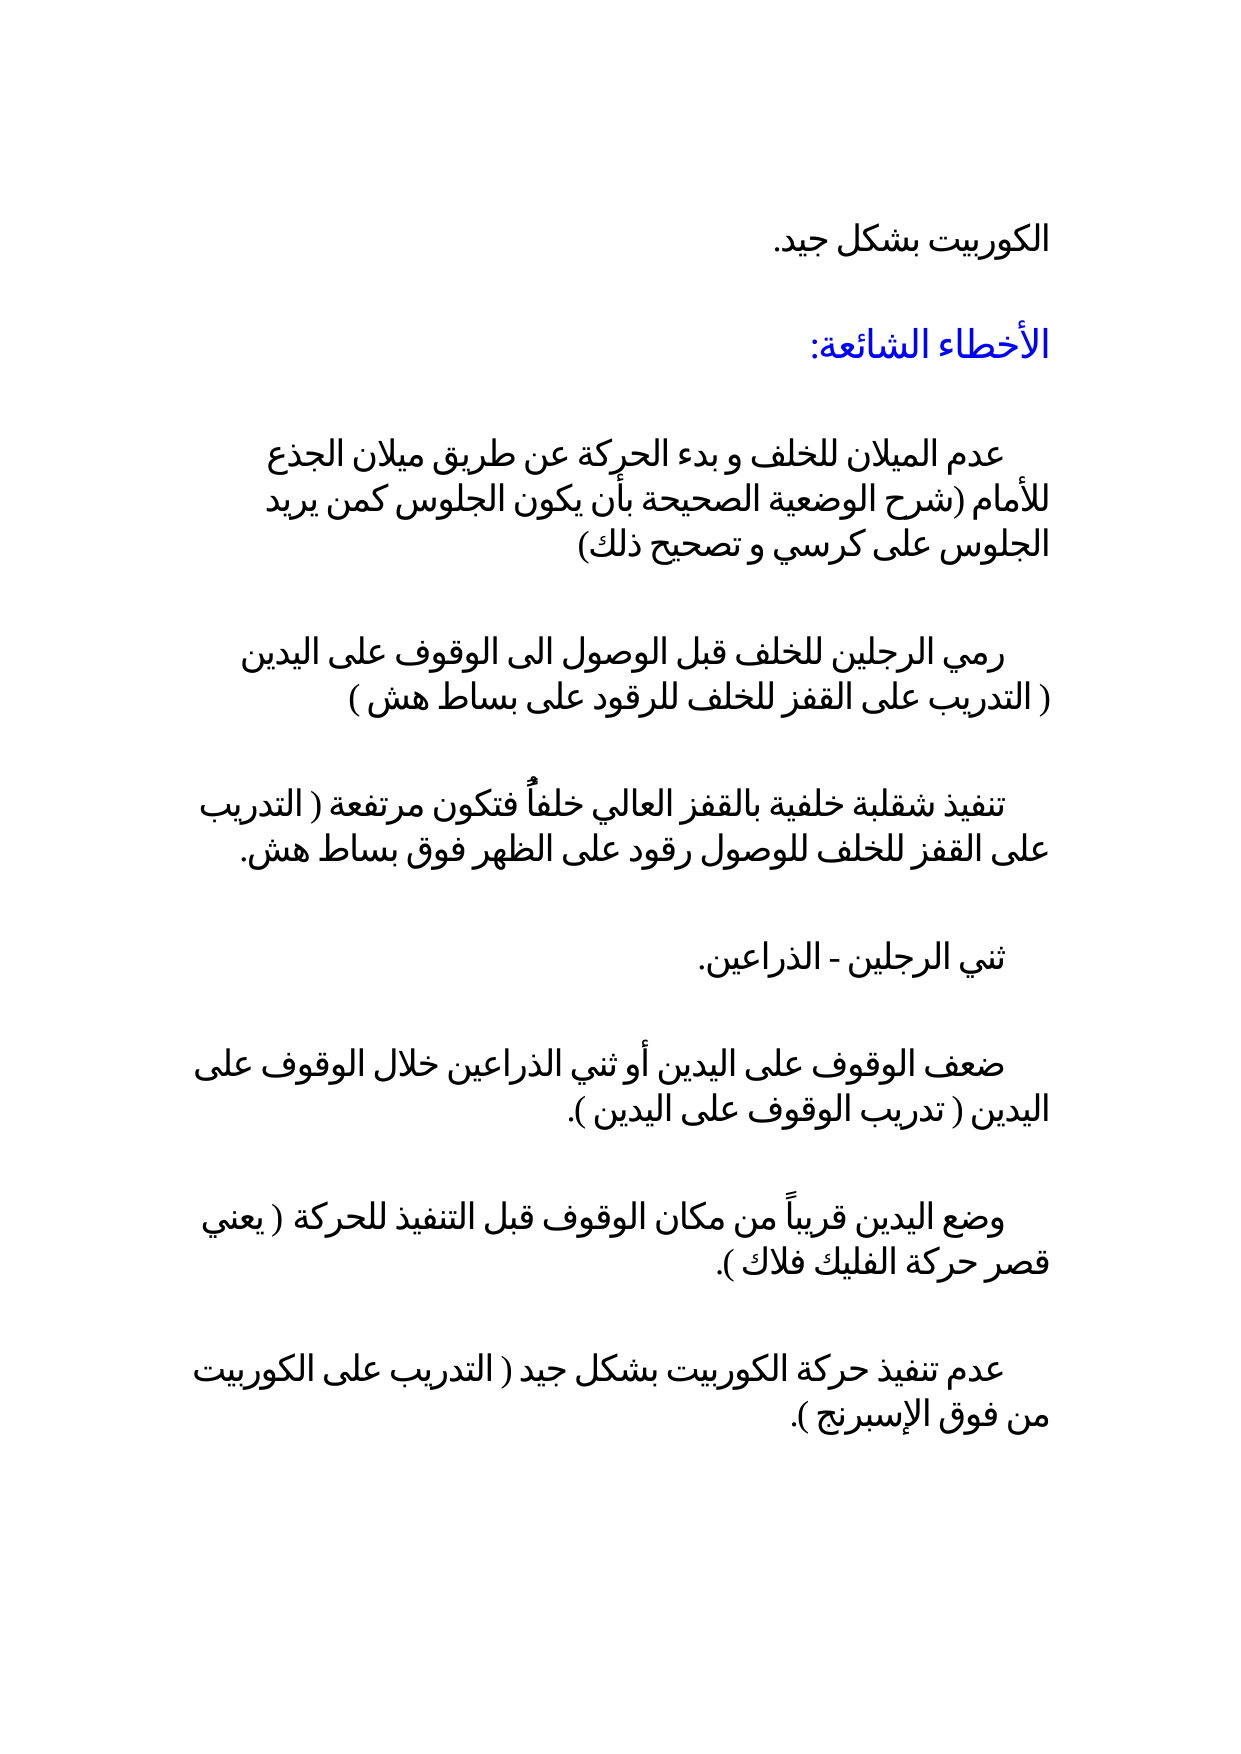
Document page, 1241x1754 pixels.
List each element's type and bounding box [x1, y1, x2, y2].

table_cell [188, 150, 1053, 1499]
